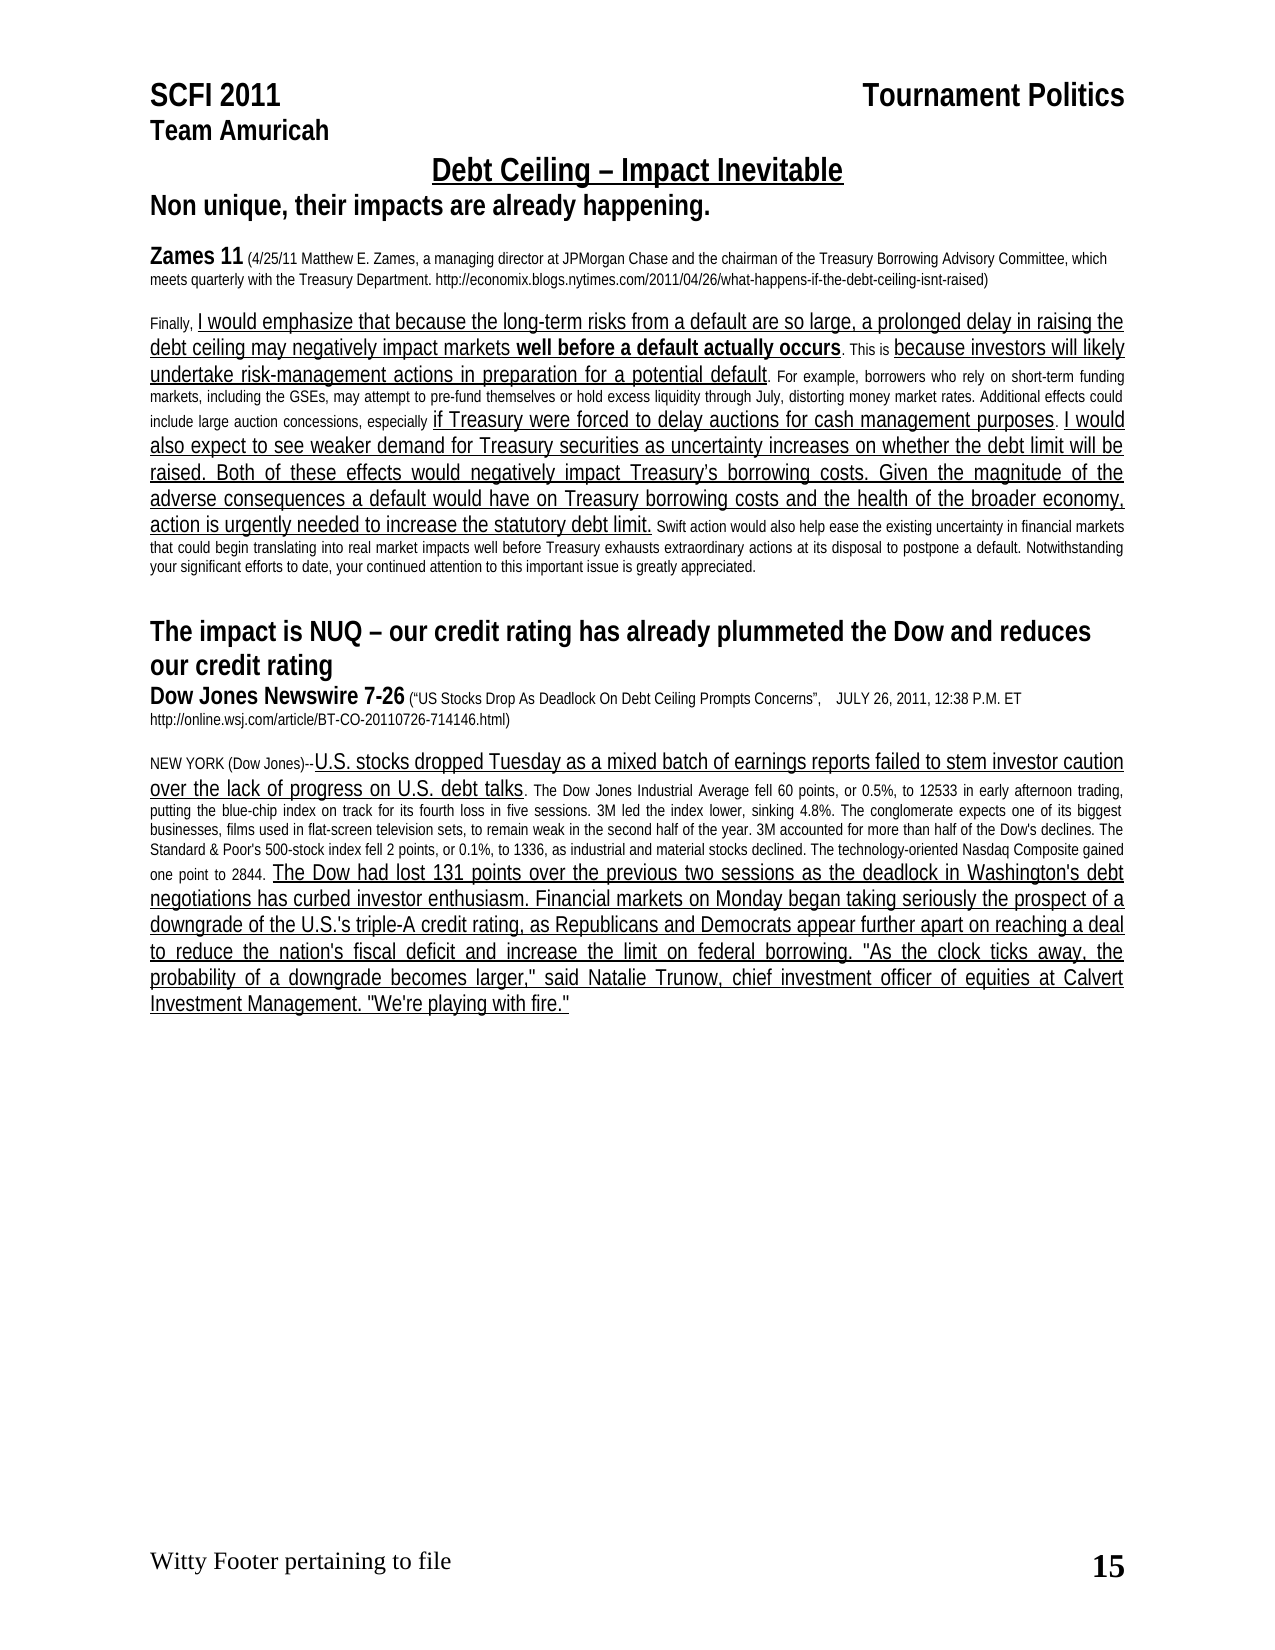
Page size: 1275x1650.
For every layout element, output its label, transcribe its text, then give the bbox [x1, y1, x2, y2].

text Finally, I would emphasize that because the long-term risks from a default are so large, a prolonged delay in raising the debt ceiling may negatively impact markets well before a default actually occurs. This is because investors will likely undertake risk-management actions in preparation for a potential default. For example, borrowers who rely on short-term funding markets, including the GSEs, may attempt to pre-fund themselves or hold excess liquidity through July, distorting money market rates. Additional effects could include large auction concessions, especially if Treasury were forced to delay auctions for cash management purposes. I would also expect to see weaker demand for Treasury securities as uncertainty increases on whether the debt limit will be raised. Both of these effects would negatively impact Treasury’s borrowing costs. Given the magnitude of the adverse consequences a default would have on Treasury borrowing costs and the health of the broader economy, action is urgently needed to increase the statutory debt limit. Swift action would also help ease the existing uncertainty in financial markets that could begin translating into real market impacts well before Treasury exhausts extraordinary actions at its disposal to postpone a default. Notwithstanding your significant efforts to date, your continued attention to this important issue is greatly appreciated. [150, 308, 1125, 508]
text The impact is NUQ – our credit rating has already plummeted the Dow and reduces our credit rating [150, 614, 1125, 681]
text Debt Ceiling – Impact Inevitable [150, 150, 1125, 188]
text Zames 11 (4/25/11 Matthew E. Zames, a managing director at JPMorgan Chase and the chairman of the Treasury Borrowing Advisory Committee, which meets quarterly with the Treasury Department. http://economix.blogs.nytimes.com/2011/04/26/what-happens-if-the-debt-ceiling-isnt-raised) [150, 241, 1125, 289]
text Dow Jones Newswire 7-26 (“US Stocks Drop As Deadlock On Debt Ceiling Prompts Concerns”, JULY 26, 2011, 12:38 P.M. ET http://online.wsj.com/article/BT-CO-20110726-714146.html) [150, 681, 1125, 729]
text Non unique, their impacts are already happening. [150, 188, 1125, 222]
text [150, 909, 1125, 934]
text NEW YORK (Dow Jones)--U.S. stocks dropped Tuesday as a mixed batch of earnings reports failed to stem investor caution over the lack of progress on U.S. debt talks. The Dow Jones Industrial Average fell 60 points, or 0.5%, to 12533 in early afternoon trading, putting the blue-chip index on track for its fourth loss in five sessions. 3M led the index lower, sinking 4.8%. The conglomerate expects one of its biggest businesses, films used in flat-screen television sets, to remain weak in the second half of the year. 3M accounted for more than half of the Dow's declines. The Standard & Poor's 500-stock index fell 2 points, or 0.1%, to 1336, as industrial and material stocks declined. The technology-oriented Nasdaq Composite gained one point to 2844. The Dow had lost 131 points over the previous two sessions as the deadlock in Washington's debt negotiations has curbed investor enthusiasm. Financial markets on Monday began taking seriously the prospect of a downgrade of the U.S.'s triple-A credit rating, as Republicans and Democrats appear further apart on reaching a deal to reduce the nation's fiscal deficit and increase the limit on federal borrowing. "As the clock ticks away, the probability of a downgrade becomes larger," said Natalie Trunow, chief investment officer of equities at Calvert Investment Management. "We're playing with fire." [150, 748, 1125, 908]
